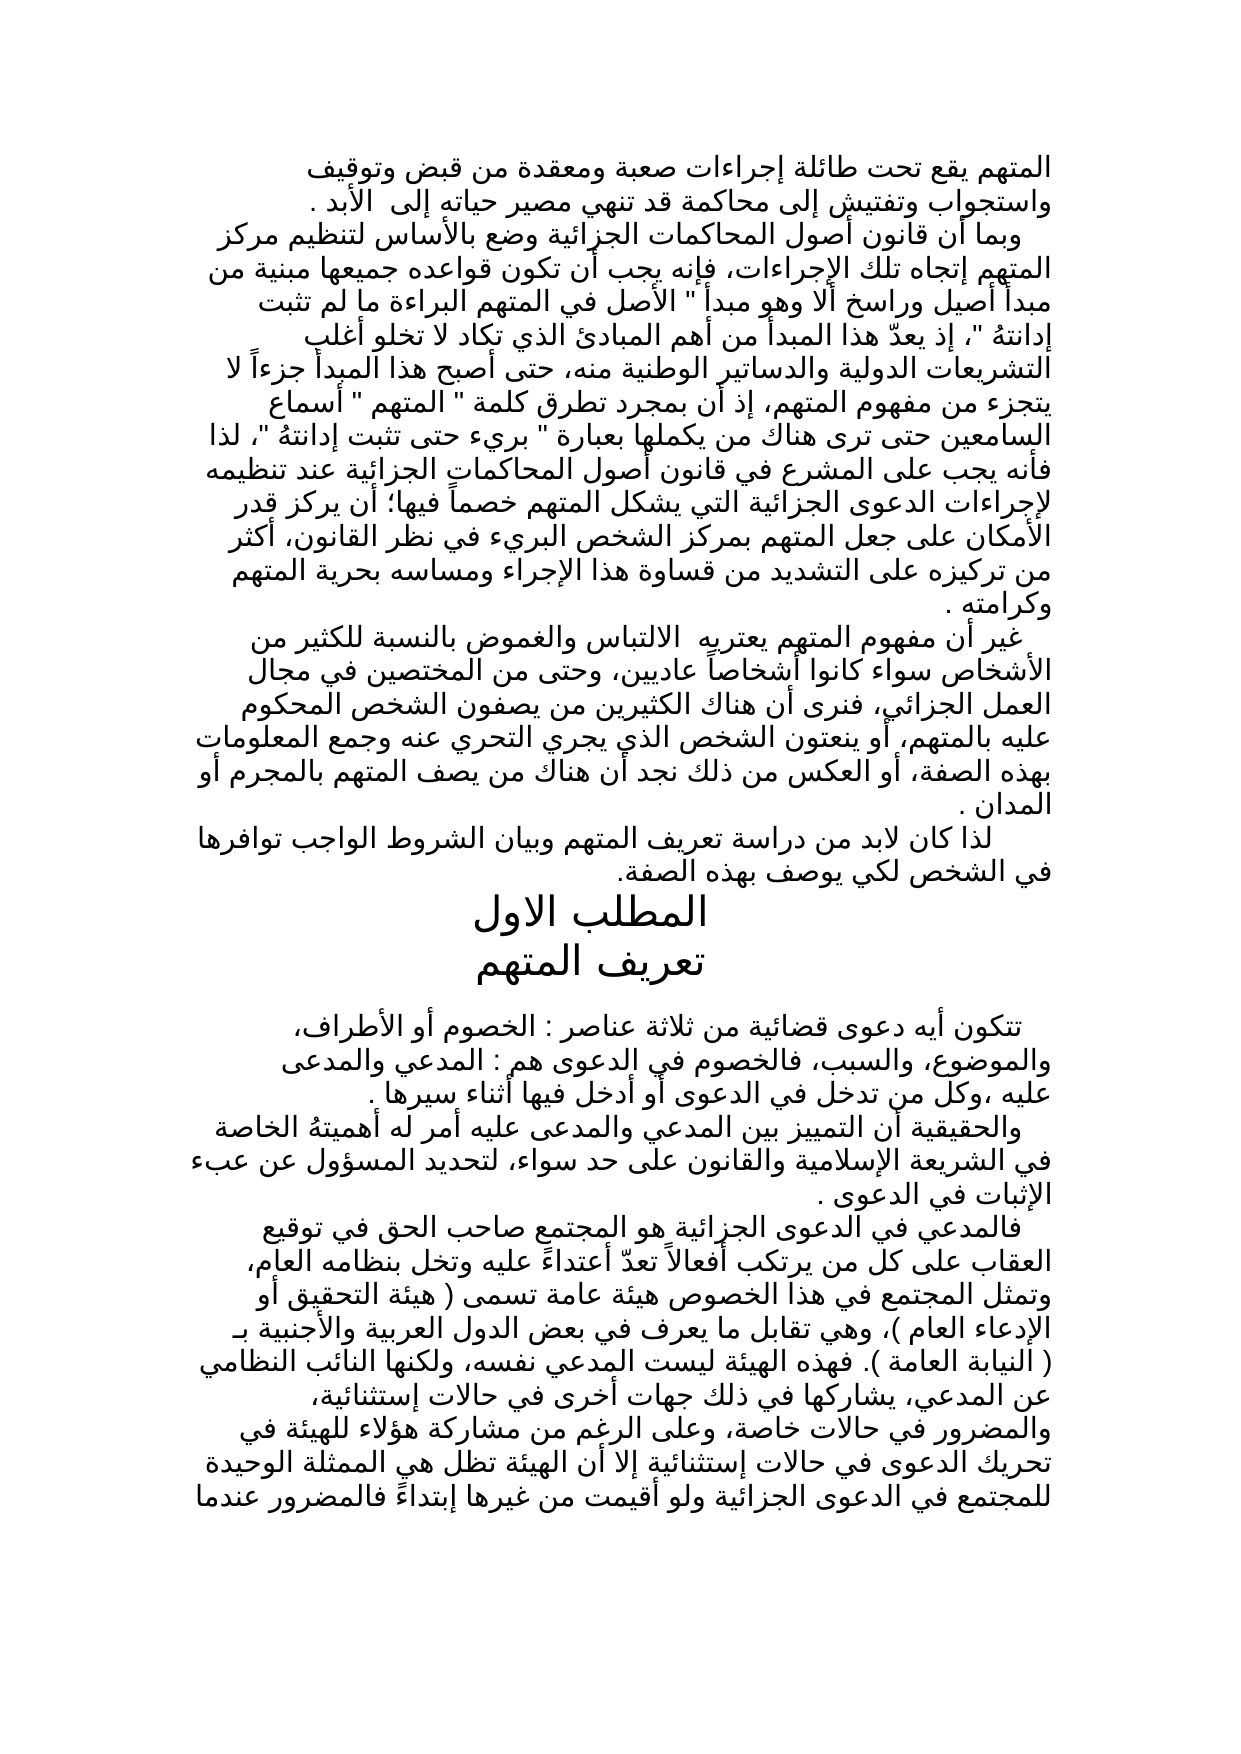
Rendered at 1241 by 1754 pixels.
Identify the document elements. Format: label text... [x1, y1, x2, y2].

text والحقيقية أن التمييز بين المدعي والمدعى عليه أمر له أهميتهُ الخاصة في الشريعة الإسلامية والقانون على حد سواء، لتحديد المسؤول عن عبء الإثبات في الدعوى . [187, 1109, 1053, 1210]
text غير أن مفهوم المتهم يعتريه الالتباس والغموض بالنسبة للكثير من الأشخاص سواء كانوا أشخاصاً عاديين، وحتى من المختصين في مجال العمل الجزائي، فنرى أن هناك الكثيرين من يصفون الشخص المحكوم عليه بالمتهم، أو ينعتون الشخص الذي يجري التحري عنه وجمع المعلومات بهذه الصفة، أو العكس من ذلك نجد أن هناك من يصف المتهم بالمجرم أو المدان . [187, 619, 1053, 821]
text وبما أن قانون أصول المحاكمات الجزائية وضع بالأساس لتنظيم مركز المتهم إتجاه تلك الإجراءات، فإنه يجب أن تكون قواعده جميعها مبنية من مبدأ أصيل وراسخ ألا وهو مبدأ " الأصل في المتهم البراءة ما لم تثبت إدانتهُ "، إذ يعدّ هذا المبدأ من أهم المبادئ الذي تكاد لا تخلو أغلب التشريعات الدولية والدساتير الوطنية منه، حتى أصبح هذا المبدأ جزءاً لا يتجزء من مفهوم المتهم، إذ أن بمجرد تطرق كلمة " المتهم " أسماع السامعين حتى ترى هناك من يكملها بعبارة " بريء حتى تثبت إدانتهُ "، لذا فأنه يجب على المشرع في قانون أصول المحاكمات الجزائية عند تنظيمه لإجراءات الدعوى الجزائية التي يشكل المتهم خصماً فيها؛ أن يركز قدر الأمكان على جعل المتهم بمركز الشخص البريء في نظر القانون، أكثر من تركيزه على التشديد من قساوة هذا الإجراء ومساسه بحرية المتهم وكرامته . [187, 217, 1053, 619]
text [187, 150, 1053, 217]
text تتكون أيه دعوى قضائية من ثلاثة عناصر : الخصوم أو الأطراف، والموضوع، والسبب، فالخصوم في الدعوى هم : المدعي والمدعى عليه ،وكل من تدخل في الدعوى أو أدخل فيها أثناء سيرها . [187, 1009, 1053, 1109]
text المطلب الاول [187, 888, 1053, 936]
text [187, 1210, 1053, 1512]
text تعريف المتهم [187, 936, 1053, 985]
text لذا كان لابد من دراسة تعريف المتهم وبيان الشروط الواجب توافرها في الشخص لكي يوصف بهذه الصفة. [187, 821, 1053, 888]
